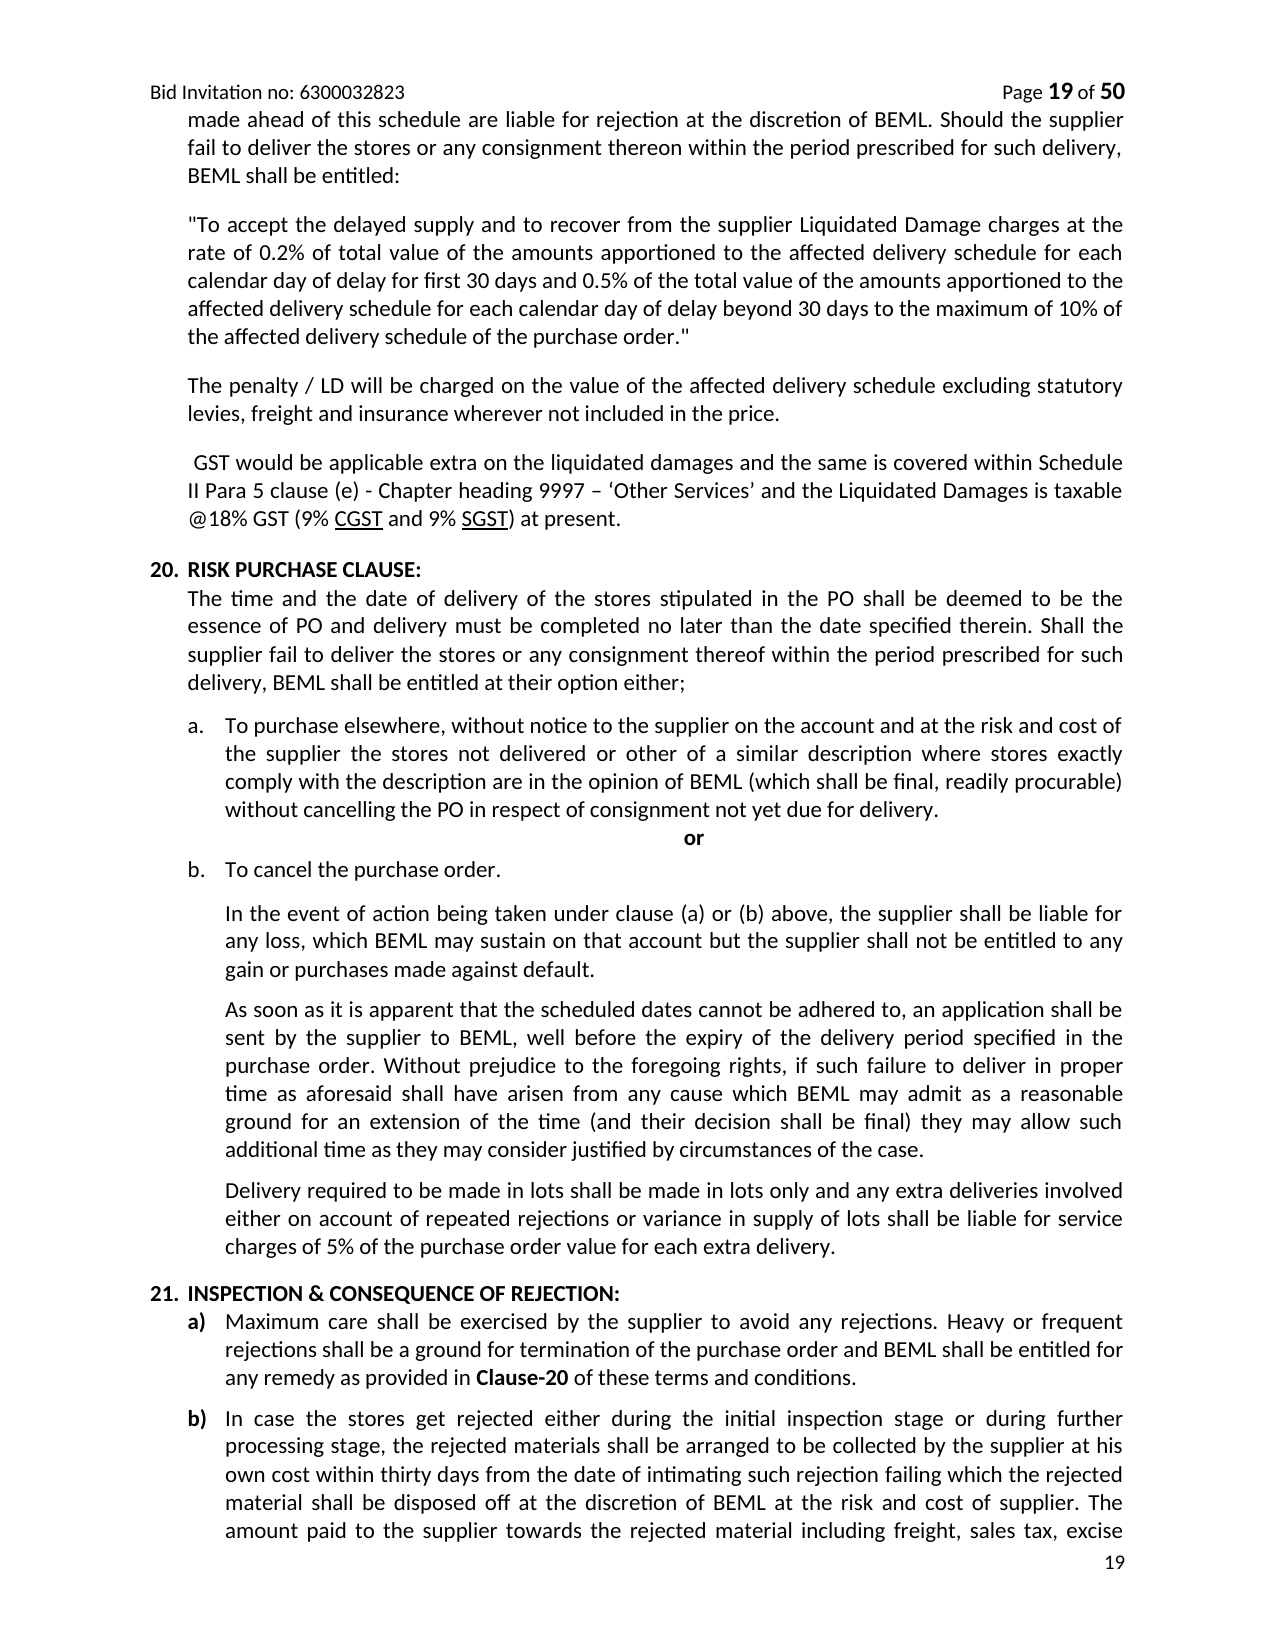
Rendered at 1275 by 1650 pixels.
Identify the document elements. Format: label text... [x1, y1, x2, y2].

list Maximum care shall be exercised by the supplier to avoid any rejections. Heavy or frequent rejections shall be a ground for termination of the purchase order and BEML shall be entitled for any remedy as provided in Clause-20 of these terms and conditions. [187, 1307, 1125, 1391]
text In the event of action being taken under clause (a) or (b) above, the supplier shall be liable for any loss, which BEML may sustain on that account but the supplier shall not be entitled to any gain or purchases made against default. [225, 899, 1125, 983]
text The penalty / LD will be charged on the value of the affected delivery schedule excluding statutory levies, freight and insurance wherever not included in the price. [187, 371, 1125, 427]
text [187, 106, 1125, 189]
list To purchase elsewhere, without notice to the supplier on the account and at the risk and cost of the supplier the stores not delivered or other of a similar description where stores exactly comply with the description are in the opinion of BEML (which shall be final, readily procurable) without cancelling the PO in respect of consignment not yet due for delivery. [187, 711, 1125, 823]
list RISK PURCHASE CLAUSE: [150, 556, 1125, 584]
text or [262, 823, 1125, 851]
list INSPECTION & CONSEQUENCE OF REJECTION: [150, 1279, 1125, 1307]
list The time and the date of delivery of the stores stipulated in the PO shall be deemed to be the essence of PO and delivery must be completed no later than the date specified therein. Shall the supplier fail to deliver the stores or any consignment thereof within the period prescribed for such delivery, BEML shall be entitled at their option either; [187, 584, 1125, 696]
list To cancel the purchase order. [187, 855, 1125, 883]
text GST would be applicable extra on the liquidated damages and the same is covered within Schedule II Para 5 clause (e) - Chapter heading 9997 – ‘Other Services’ and the Liquidated Damages is taxable @18% GST (9% CGST and 9% SGST) at present. [187, 448, 1125, 532]
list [187, 1404, 1125, 1544]
text As soon as it is apparent that the scheduled dates cannot be adhered to, an application shall be sent by the supplier to BEML, well before the expiry of the delivery period specified in the purchase order. Without prejudice to the foregoing rights, if such failure to deliver in proper time as aforesaid shall have arisen from any cause which BEML may admit as a reasonable ground for an extension of the time (and their decision shall be final) they may allow such additional time as they may consider justified by circumstances of the case. [225, 995, 1125, 1163]
text "To accept the delayed supply and to recover from the supplier Liquidated Damage charges at the rate of 0.2% of total value of the amounts apportioned to the affected delivery schedule for each calendar day of delay for first 30 days and 0.5% of the total value of the amounts apportioned to the affected delivery schedule for each calendar day of delay beyond 30 days to the maximum of 10% of the affected delivery schedule of the purchase order." [187, 210, 1125, 351]
text Delivery required to be made in lots shall be made in lots only and any extra deliveries involved either on account of repeated rejections or variance in supply of lots shall be liable for service charges of 5% of the purchase order value for each extra delivery. [225, 1176, 1125, 1260]
